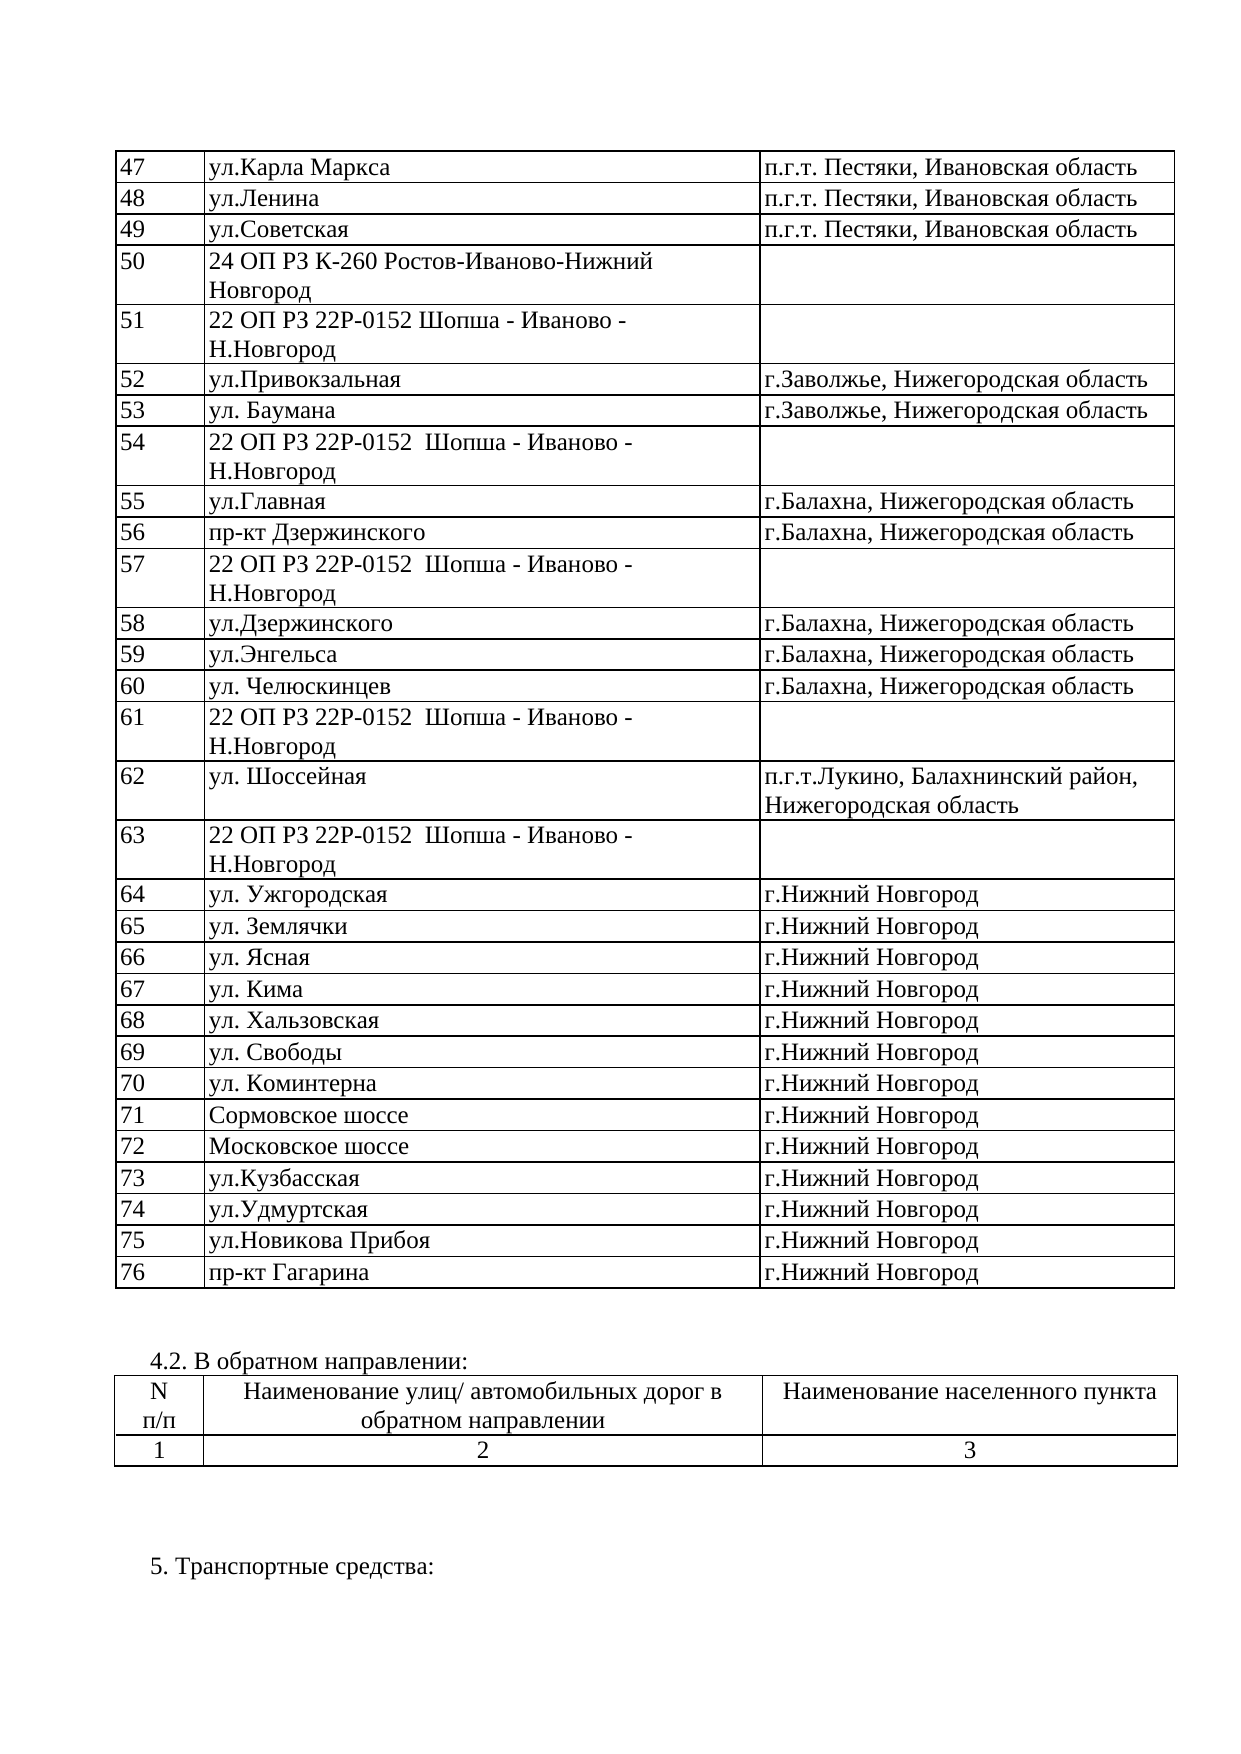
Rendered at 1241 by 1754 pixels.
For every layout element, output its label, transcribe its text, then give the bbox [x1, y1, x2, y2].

table_cell 60 [117, 671, 204, 701]
table_cell 59 [117, 640, 204, 669]
table_cell ул.Энгельса [205, 640, 759, 669]
table_cell г.Нижний Новгород [761, 1226, 1174, 1256]
table_cell 55 [117, 486, 204, 516]
table_cell ул.Главная [205, 486, 759, 516]
text 5. Транспортные средства: [150, 1551, 1090, 1579]
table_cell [761, 152, 1174, 181]
table_cell 73 [117, 1163, 204, 1193]
table_cell 22 ОП РЗ 22Р-0152 Шопша - Иваново - Н.Новгород [205, 821, 759, 878]
table_cell ул. Шоссейная [205, 762, 759, 819]
table_cell 75 [117, 1226, 204, 1256]
table_cell г.Нижний Новгород [761, 1257, 1174, 1287]
table_cell п.г.т.Лукино, Балахнинский район, Нижегородская область [761, 762, 1174, 819]
table_cell ул.Дзержинского [205, 608, 759, 638]
table_cell 58 [117, 608, 204, 638]
table_cell г.Балахна, Нижегородская область [761, 640, 1174, 669]
table_cell [761, 702, 1174, 760]
table_cell г.Заволжье, Нижегородская область [761, 396, 1174, 425]
table_cell 51 [117, 305, 204, 362]
table_cell г.Балахна, Нижегородская область [761, 518, 1174, 547]
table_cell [205, 246, 759, 303]
table_cell г.Балахна, Нижегородская область [761, 608, 1174, 638]
table_cell 50 [117, 246, 204, 303]
table_header Наименование улиц/ автомобильных дорог в обратном направлении [204, 1376, 762, 1434]
table_cell ул.Карла Маркса [205, 152, 759, 181]
table_cell 57 [117, 549, 204, 606]
table_cell ул.Ленина [205, 183, 759, 213]
table_cell 68 [117, 1006, 204, 1035]
table_cell г.Балахна, Нижегородская область [761, 486, 1174, 516]
table_cell [761, 821, 1174, 878]
table_cell 3 [763, 1434, 1177, 1465]
table_cell 65 [117, 911, 204, 941]
table_cell г.Нижний Новгород [761, 911, 1174, 941]
table_cell [761, 246, 1174, 303]
table_cell 61 [117, 702, 204, 760]
table_cell ул.Новикова Прибоя [205, 1226, 759, 1256]
table_cell г.Нижний Новгород [761, 1006, 1174, 1035]
table_cell 48 [117, 183, 204, 213]
table_cell пр-кт Дзержинского [205, 518, 759, 547]
table_cell г.Заволжье, Нижегородская область [761, 364, 1174, 394]
table_cell 72 [117, 1131, 204, 1161]
table_cell Сормовское шоссе [205, 1100, 759, 1130]
table_cell ул. Хальзовская [205, 1006, 759, 1035]
table_cell г.Нижний Новгород [761, 974, 1174, 1004]
table_cell г.Нижний Новгород [761, 1037, 1174, 1067]
table_cell ул. Землячки [205, 911, 759, 941]
table_cell ул. Коминтерна [205, 1068, 759, 1098]
table_cell г.Нижний Новгород [761, 1068, 1174, 1098]
table_cell Московское шоссе [205, 1131, 759, 1161]
table_cell 49 [117, 215, 204, 244]
table_cell 64 [117, 880, 204, 909]
table_cell 76 [117, 1257, 204, 1287]
table_cell [761, 427, 1174, 484]
table_cell г.Балахна, Нижегородская область [761, 671, 1174, 701]
table_cell п.г.т. Пестяки, Ивановская область [761, 183, 1174, 213]
table_cell 2 [204, 1436, 762, 1465]
table_cell 66 [117, 943, 204, 972]
table_cell 71 [117, 1100, 204, 1130]
table_cell г.Нижний Новгород [761, 1131, 1174, 1161]
table_cell г.Нижний Новгород [761, 880, 1174, 909]
table_cell 56 [117, 518, 204, 547]
table_cell г.Нижний Новгород [761, 1194, 1174, 1224]
table_cell ул. Свободы [205, 1037, 759, 1067]
table_cell ул. Ужгородская [205, 880, 759, 909]
text 4.2. В обратном направлении: [150, 1346, 1090, 1375]
table_cell п.г.т. Пестяки, Ивановская область [761, 215, 1174, 244]
table_cell 70 [117, 1068, 204, 1098]
table_cell ул.Привокзальная [205, 364, 759, 394]
table_header Наименование населенного пункта [763, 1376, 1177, 1434]
table_cell 22 ОП РЗ 22Р-0152 Шопша - Иваново - Н.Новгород [205, 305, 759, 362]
table_cell ул. Кима [205, 974, 759, 1004]
table_cell ул. Челюскинцев [205, 671, 759, 701]
table_cell 53 [117, 396, 204, 425]
table_cell г.Нижний Новгород [761, 943, 1174, 972]
table_cell 22 ОП РЗ 22Р-0152 Шопша - Иваново - Н.Новгород [205, 549, 759, 606]
table_cell 22 ОП РЗ 22Р-0152 Шопша - Иваново - Н.Новгород [205, 427, 759, 484]
table_cell [761, 549, 1174, 606]
table_cell 54 [117, 427, 204, 484]
table_header N п/п [115, 1376, 203, 1434]
table_cell 62 [117, 762, 204, 819]
table_cell 67 [117, 974, 204, 1004]
table_cell 22 ОП РЗ 22Р-0152 Шопша - Иваново - Н.Новгород [205, 702, 759, 760]
table_cell ул.Кузбасская [205, 1163, 759, 1193]
table_cell пр-кт Гагарина [205, 1257, 759, 1287]
table_cell [761, 305, 1174, 362]
table_cell г.Нижний Новгород [761, 1100, 1174, 1130]
table_cell 74 [117, 1194, 204, 1224]
table_cell ул.Удмуртская [205, 1194, 759, 1224]
table_cell 1 [115, 1435, 203, 1465]
table_cell 52 [117, 364, 204, 394]
table_cell 47 [117, 152, 204, 181]
table_cell г.Нижний Новгород [761, 1163, 1174, 1193]
table_cell ул.Советская [205, 215, 759, 244]
table_cell ул. Ясная [205, 943, 759, 972]
table_cell ул. Баумана [205, 396, 759, 425]
table_cell 63 [117, 821, 204, 878]
table_cell 69 [117, 1037, 204, 1067]
